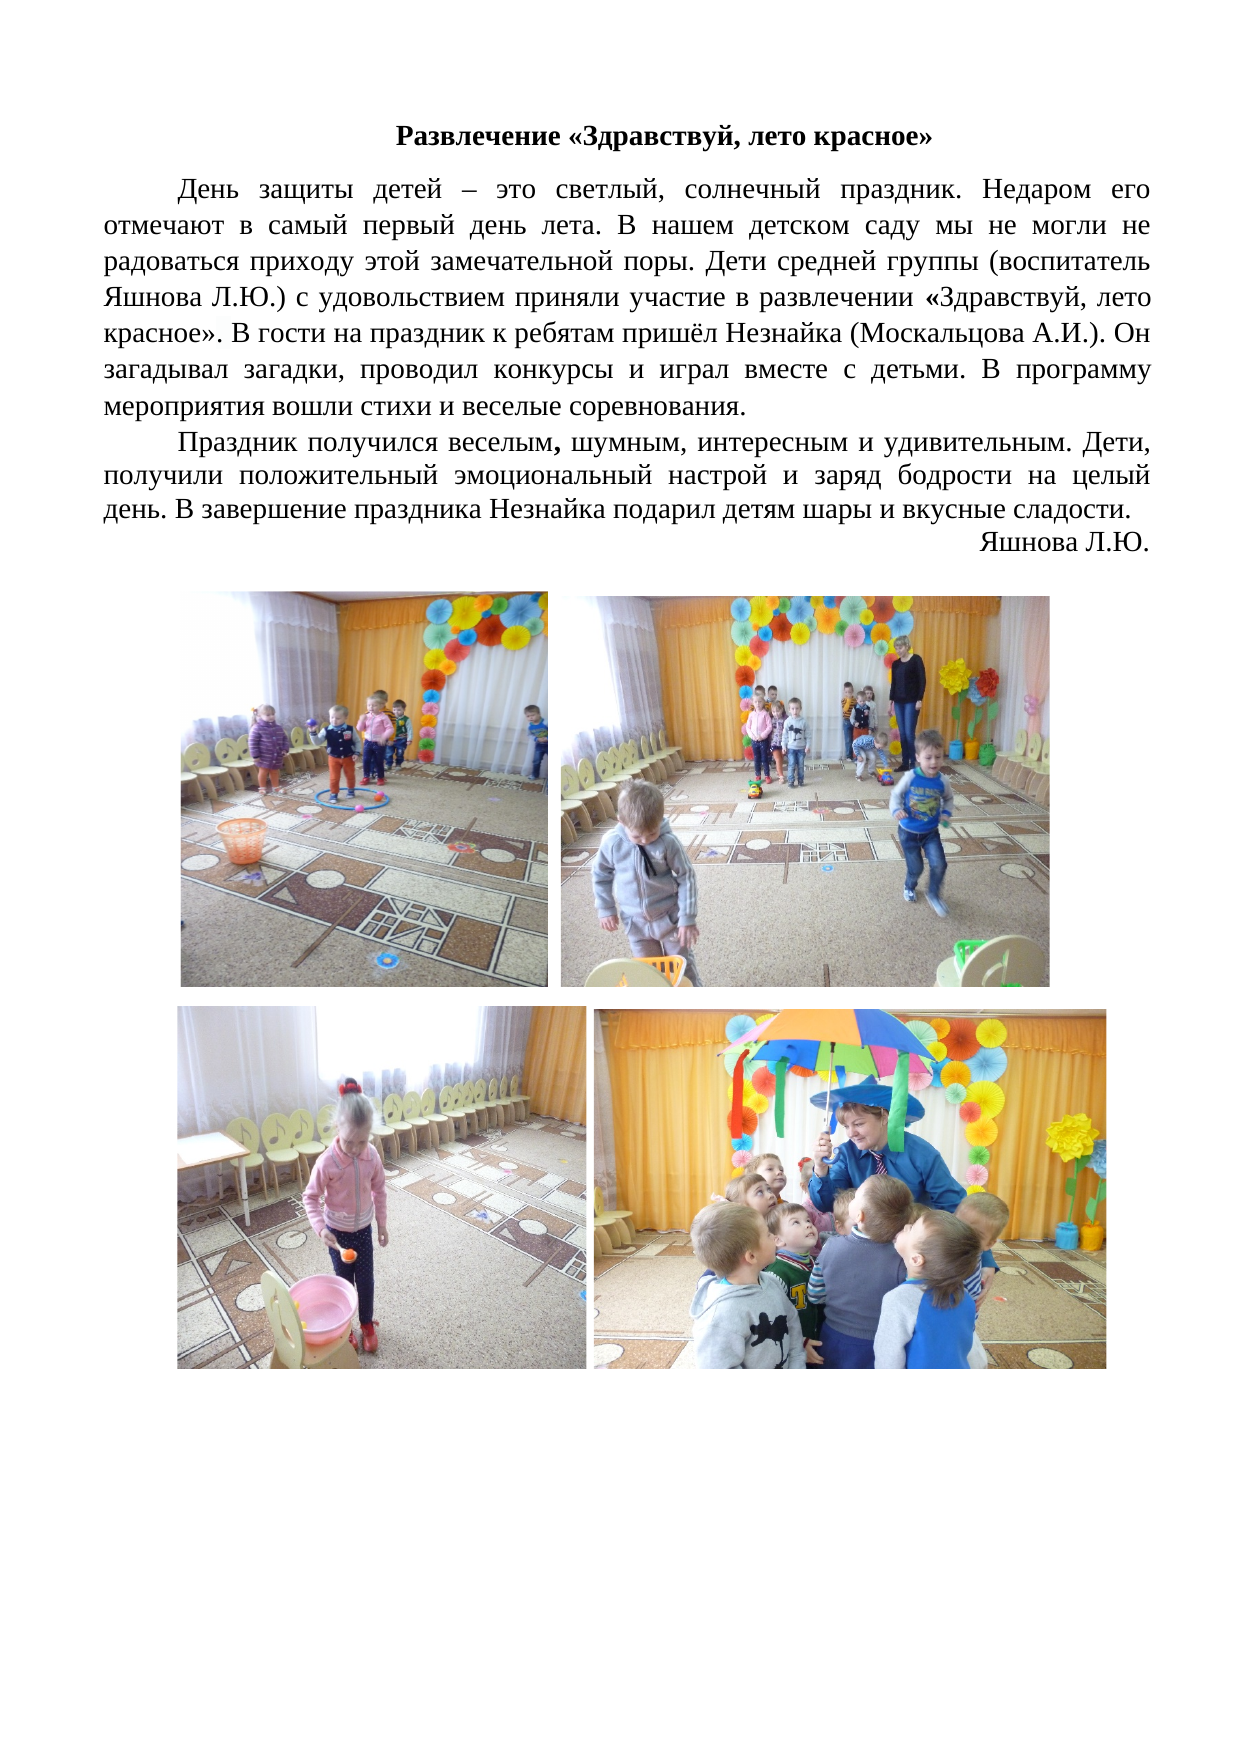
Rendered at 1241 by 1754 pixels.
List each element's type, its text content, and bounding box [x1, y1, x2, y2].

text День защиты детей – это светлый, солнечный праздник. Недаром его отмечают в самый первый день лета. В нашем детском саду мы не могли не радоваться приходу этой замечательной поры. Дети средней группы (воспитатель Яшнова Л.Ю.) с удовольствием приняли участие в развлечении «Здравствуй, лето красное». В гости на праздник к ребятам пришёл Незнайка (Москальцова А.И.). Он загадывал загадки, проводил конкурсы и играл вместе с детьми. В программу мероприятия вошли стихи и веселые соревнования. [103, 171, 1152, 207]
picture [177, 1006, 587, 1369]
text Развлечение «Здравствуй, лето красное» [177, 118, 1152, 152]
text Яшнова Л.Ю. [103, 524, 1152, 558]
picture [181, 592, 548, 987]
text День защиты детей – это светлый, солнечный праздник. Недаром его отмечают в самый первый день лета. В нашем детском саду мы не могли не радоваться приходу этой замечательной поры. Дети средней группы (воспитатель Яшнова Л.Ю.) с удовольствием приняли участие в развлечении «Здравствуй, лето красное». В гости на праздник к ребятам пришёл Незнайка (Москальцова А.И.). Он загадывал загадки, проводил конкурсы и играл вместе с детьми. В программу мероприятия вошли стихи и веселые соревнования. [103, 313, 1152, 421]
text Праздник получился веселым, шумным, интересным и удивительным. Дети, получили положительный эмоциональный настрой и заряд бодрости на целый день. В завершение праздника Незнайка подарил детям шары и вкусные сладости. [103, 424, 1152, 524]
picture [560, 596, 1050, 987]
picture [593, 1009, 1107, 1369]
